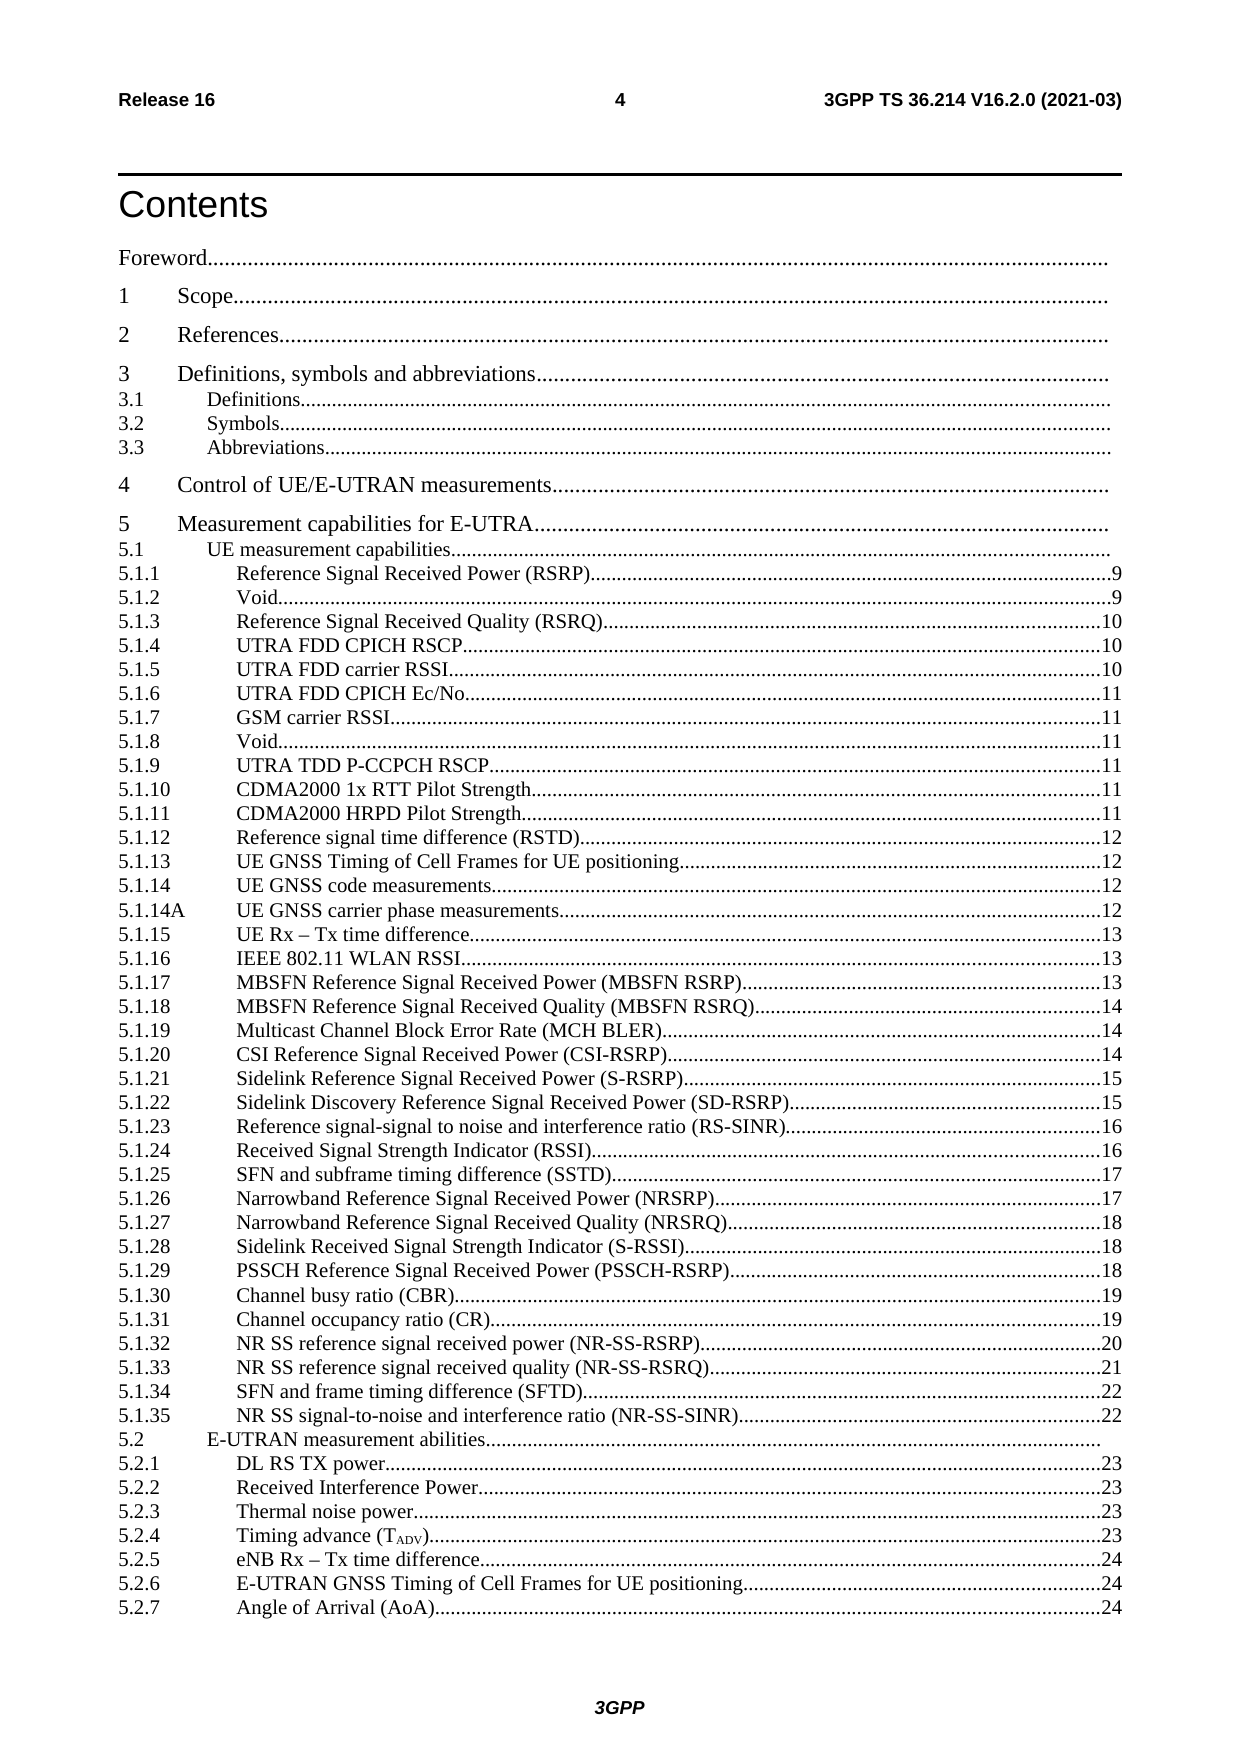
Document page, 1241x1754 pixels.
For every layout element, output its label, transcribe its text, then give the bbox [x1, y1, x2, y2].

text 1 Scope 6 [118, 283, 1078, 309]
text 2 References 6 [118, 321, 1078, 348]
text Foreword 5 [118, 244, 1078, 270]
text 5.1.24 Received Signal Strength Indicator (RSSI) 16 [118, 1138, 1122, 1162]
text 3.3 Abbreviations 7 [118, 435, 1078, 459]
text 5.1.34 SFN and frame timing difference (SFTD) 22 [118, 1379, 1122, 1403]
text 5.1.3 Reference Signal Received Quality (RSRQ) 10 [118, 609, 1122, 633]
text 5.1.5 UTRA FDD carrier RSSI 10 [118, 657, 1122, 681]
text 5.1.26 Narrowband Reference Signal Received Power (NRSRP) 17 [118, 1186, 1122, 1210]
text 5.1.27 Narrowband Reference Signal Received Quality (NRSRQ) 18 [118, 1210, 1122, 1234]
text 3.1 Definitions 7 [118, 387, 1078, 411]
text 5.1.15 UE Rx – Tx time difference 13 [118, 922, 1122, 946]
text 5.1.13 UE GNSS Timing of Cell Frames for UE positioning 12 [118, 849, 1122, 873]
text 5.1.18 MBSFN Reference Signal Received Quality (MBSFN RSRQ) 14 [118, 994, 1122, 1018]
text 5.1.16 IEEE 802.11 WLAN RSSI 13 [118, 946, 1122, 970]
text 5.1.12 Reference signal time difference (RSTD) 12 [118, 825, 1122, 849]
text 5.1.9 UTRA TDD P-CCPCH RSCP 11 [118, 753, 1122, 777]
text 5.1.30 Channel busy ratio (CBR) 19 [118, 1282, 1122, 1307]
text 5.1.32 NR SS reference signal received power (NR-SS-RSRP) 20 [118, 1331, 1122, 1355]
text 5.2.4 Timing advance (TADV) 23 [118, 1523, 1122, 1547]
text 5.2.3 Thermal noise power 23 [118, 1499, 1122, 1523]
text 5.1.21 Sidelink Reference Signal Received Power (S-RSRP) 15 [118, 1066, 1122, 1090]
text 5.2.6 E-UTRAN GNSS Timing of Cell Frames for UE positioning 24 [118, 1571, 1122, 1595]
text 5.1 UE measurement capabilities 8 [118, 537, 1078, 561]
text 5.1.25 SFN and subframe timing difference (SSTD) 17 [118, 1162, 1122, 1186]
text Contents [118, 176, 1122, 225]
text 5.1.6 UTRA FDD CPICH Ec/No 11 [118, 681, 1122, 705]
text 5.1.11 CDMA2000 HRPD Pilot Strength 11 [118, 801, 1122, 825]
text 5.1.10 CDMA2000 1x RTT Pilot Strength 11 [118, 777, 1122, 801]
text 3.2 Symbols 7 [118, 411, 1078, 435]
text 5.1.1 Reference Signal Received Power (RSRP) 9 [118, 561, 1122, 585]
text 5.2.5 eNB Rx – Tx time difference 24 [118, 1547, 1122, 1571]
text 5.2.2 Received Interference Power 23 [118, 1475, 1122, 1499]
text 5 Measurement capabilities for E-UTRA 8 [118, 510, 1078, 537]
text 5.1.17 MBSFN Reference Signal Received Power (MBSFN RSRP) 13 [118, 970, 1122, 994]
text 5.1.2 Void 9 [118, 585, 1122, 609]
text 5.1.29 PSSCH Reference Signal Received Power (PSSCH-RSRP) 18 [118, 1258, 1122, 1282]
text 5.1.20 CSI Reference Signal Received Power (CSI-RSRP) 14 [118, 1042, 1122, 1066]
text 3 Definitions, symbols and abbreviations 7 [118, 360, 1078, 387]
text 5.1.23 Reference signal-signal to noise and interference ratio (RS-SINR) 16 [118, 1114, 1122, 1138]
text 5.1.22 Sidelink Discovery Reference Signal Received Power (SD-RSRP) 15 [118, 1090, 1122, 1114]
text 4 Control of UE/E-UTRAN measurements 7 [118, 471, 1078, 498]
text 5.2.1 DL RS TX power 23 [118, 1451, 1122, 1475]
text 5.1.7 GSM carrier RSSI 11 [118, 705, 1122, 729]
text 5.1.31 Channel occupancy ratio (CR) 19 [118, 1307, 1122, 1331]
text 5.2.7 Angle of Arrival (AoA) 24 [118, 1595, 1122, 1619]
text 5.1.14 UE GNSS code measurements 12 [118, 873, 1122, 897]
text 5.1.33 NR SS reference signal received quality (NR-SS-RSRQ) 21 [118, 1355, 1122, 1379]
text 5.1.28 Sidelink Received Signal Strength Indicator (S-RSSI) 18 [118, 1234, 1122, 1258]
text 5.1.35 NR SS signal-to-noise and interference ratio (NR-SS-SINR) 22 [118, 1403, 1122, 1427]
text 5.1.8 Void 11 [118, 729, 1122, 753]
text 5.1.19 Multicast Channel Block Error Rate (MCH BLER) 14 [118, 1018, 1122, 1042]
text 5.1.4 UTRA FDD CPICH RSCP 10 [118, 633, 1122, 657]
text 5.2 E-UTRAN measurement abilities 22 [118, 1427, 1078, 1451]
text 5.1.14A UE GNSS carrier phase measurements 12 [118, 897, 1122, 922]
